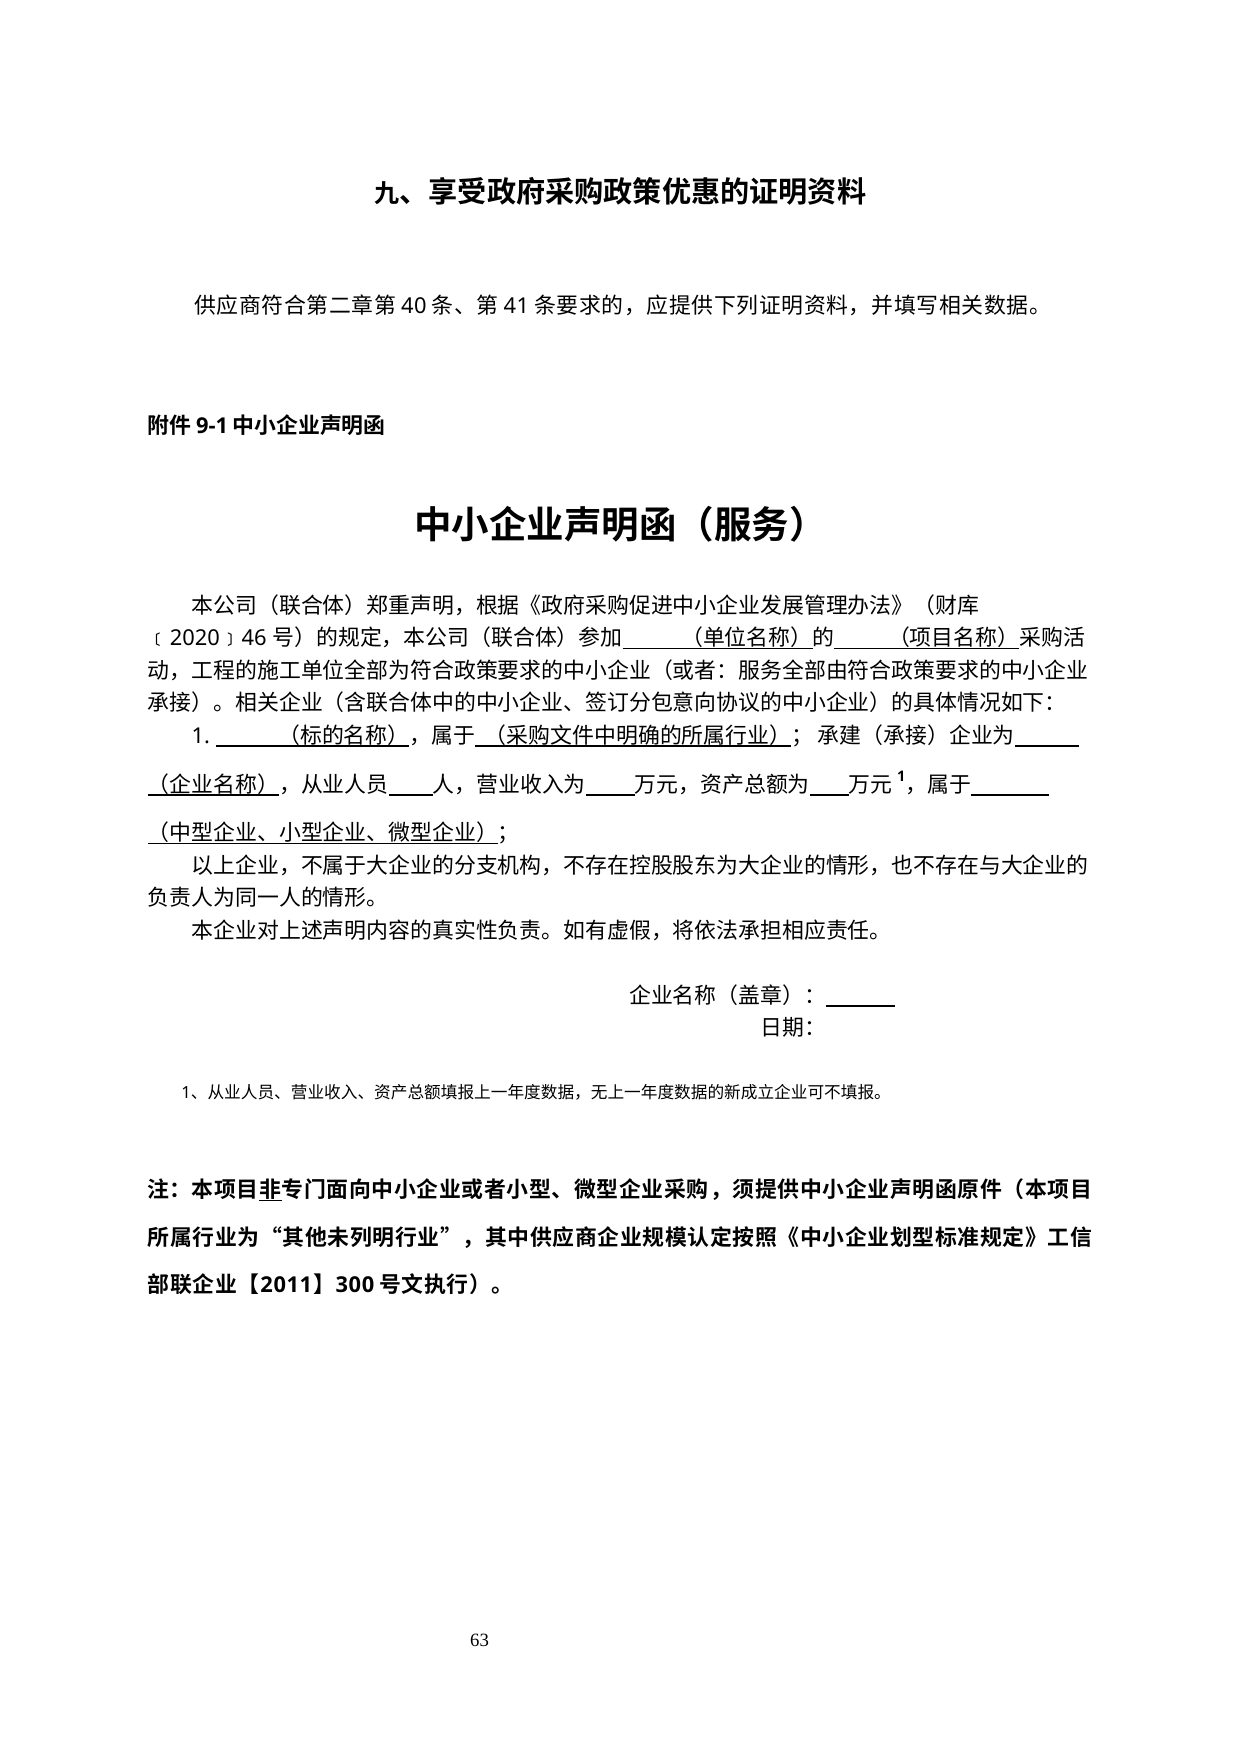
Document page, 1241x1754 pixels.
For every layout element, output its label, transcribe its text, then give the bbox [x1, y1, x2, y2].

text 本公司（联合体）郑重声明，根据《政府采购促进中小企业发展管理办法》（财库﹝2020﹞46 号）的规定，本公司（联合体）参加 （单位名称）的 （项目名称）采购活动，工程的施工单位全部为符合政策要求的中小企业（或者：服务全部由符合政策要求的中小企业承接）。相关企业（含联合体中的中小企业、签订分包意向协议的中小企业）的具体情况如下： [148, 587, 1092, 717]
text 日期： [148, 1010, 1092, 1042]
text 九、享受政府采购政策优惠的证明资料 [148, 157, 1092, 222]
text 以上企业，不属于大企业的分支机构，不存在控股股东为大企业的情形，也不存在与大企业的负责人为同一人的情形。 [148, 847, 1092, 912]
text 企业名称（盖章）： [148, 977, 1092, 1010]
text 本企业对上述声明内容的真实性负责。如有虚假，将依法承担相应责任。 [148, 912, 1092, 945]
text 供应商符合第二章第40条、第41条要求的，应提供下列证明资料，并填写相关数据。 [148, 288, 1092, 320]
text 注：本项目非专门面向中小企业或者小型、微型企业采购，须提供中小企业声明函原件（本项目所属行业为“其他未列明行业”，其中供应商企业规模认定按照《中小企业划型标准规定》工信部联企业【2011】300号文执行）。 [148, 1172, 1092, 1299]
text 中小企业声明函（服务） [148, 490, 1092, 555]
text 附件9-1中小企业声明函 [148, 407, 1092, 440]
text 1、从业人员、营业收入、资产总额填报上一年度数据，无上一年度数据的新成立企业可不填报。 [148, 1075, 1092, 1107]
list （标的名称），属于 （采购文件中明确的所属行业）； 承建（承接）企业为 （企业名称），从业人员 人，营业收入为 万元，资产总额为 万元1，属于 （中型企业、小型企业、微型企业）； [148, 717, 1092, 847]
